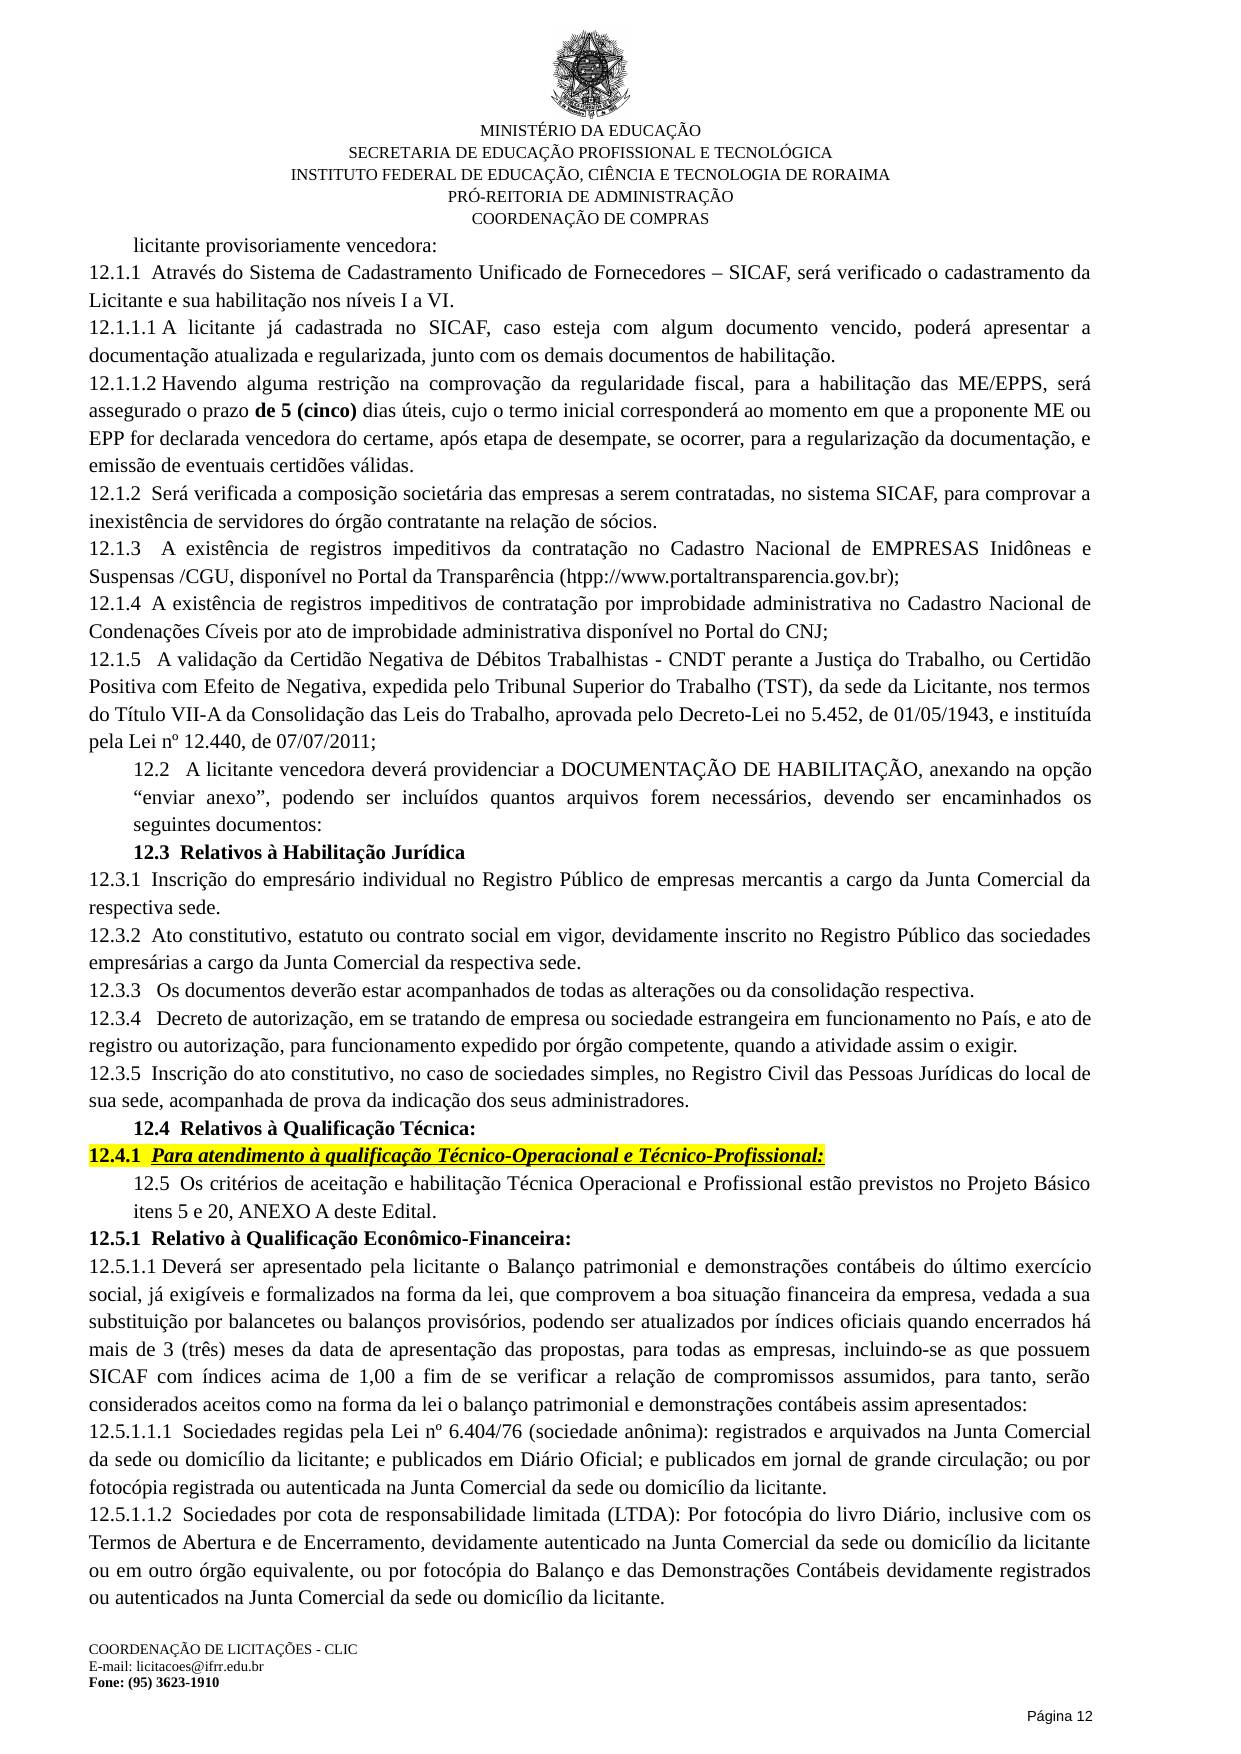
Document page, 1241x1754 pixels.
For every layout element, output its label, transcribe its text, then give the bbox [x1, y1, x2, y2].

subtitle A CPL-RDC verificará mediante consulta on-line as seguintes informações relativas à HABILITAÇÃO da licitante provisoriamente vencedora: [133, 232, 1092, 257]
subtitle Inscrição do empresário individual no Registro Público de empresas mercantis a cargo da Junta Comercial da respectiva sede. [89, 867, 1092, 919]
subtitle A existência de registros impeditivos da contratação no Cadastro Nacional de EMPRESAS Inidôneas e Suspensas /CGU, disponível no Portal da Transparência (htpp://www.portaltransparencia.gov.br); [89, 536, 1092, 588]
subtitle A validação da Certidão Negativa de Débitos Trabalhistas - CNDT perante a Justiça do Trabalho, ou Certidão Positiva com Efeito de Negativa, expedida pelo Tribunal Superior do Trabalho (TST), da sede da Licitante, nos termos do Título VII-A da Consolidação das Leis do Trabalho, aprovada pelo Decreto-Lei no 5.452, de 01/05/1943, e instituída pela Lei nº 12.440, de 07/07/2011; [89, 647, 1092, 753]
subtitle Havendo alguma restrição na comprovação da regularidade fiscal, para a habilitação das ME/EPPS, será assegurado o prazo de 5 (cinco) dias úteis, cujo o termo inicial corresponderá ao momento em que a proponente ME ou EPP for declarada vencedora do certame, após etapa de desempate, se ocorrer, para a regularização da documentação, e emissão de eventuais certidões válidas. [89, 371, 1092, 477]
subtitle Relativo à Qualificação Econômico-Financeira: [89, 1226, 1092, 1250]
picture [550, 29, 631, 119]
subtitle Sociedades regidas pela Lei nº 6.404/76 (sociedade anônima): registrados e arquivados na Junta Comercial da sede ou domicílio da licitante; e publicados em Diário Oficial; e publicados em jornal de grande circulação; ou por fotocópia registrada ou autenticada na Junta Comercial da sede ou domicílio da licitante. [89, 1419, 1092, 1499]
subtitle Os critérios de aceitação e habilitação Técnica Operacional e Profissional estão previstos no Projeto Básico itens 5 e 20, ANEXO A deste Edital. [133, 1171, 1092, 1223]
subtitle Sociedades por cota de responsabilidade limitada (LTDA): Por fotocópia do livro Diário, inclusive com os Termos de Abertura e de Encerramento, devidamente autenticado na Junta Comercial da sede ou domicílio da licitante ou em outro órgão equivalente, ou por fotocópia do Balanço e das Demonstrações Contábeis devidamente registrados ou autenticados na Junta Comercial da sede ou domicílio da licitante. [89, 1502, 1092, 1609]
subtitle Para atendimento à qualificação Técnico-Operacional e Técnico-Profissional: [89, 1143, 1092, 1167]
subtitle A licitante já cadastrada no SICAF, caso esteja com algum documento vencido, poderá apresentar a documentação atualizada e regularizada, junto com os demais documentos de habilitação. [89, 315, 1092, 367]
subtitle Decreto de autorização, em se tratando de empresa ou sociedade estrangeira em funcionamento no País, e ato de registro ou autorização, para funcionamento expedido por órgão competente, quando a atividade assim o exigir. [89, 1005, 1092, 1057]
subtitle A existência de registros impeditivos de contratação por improbidade administrativa no Cadastro Nacional de Condenações Cíveis por ato de improbidade administrativa disponível no Portal do CNJ; [89, 591, 1092, 643]
subtitle Através do Sistema de Cadastramento Unificado de Fornecedores – SICAF, será verificado o cadastramento da Licitante e sua habilitação nos níveis I a VI. [89, 260, 1092, 312]
subtitle Inscrição do ato constitutivo, no caso de sociedades simples, no Registro Civil das Pessoas Jurídicas do local de sua sede, acompanhada de prova da indicação dos seus administradores. [89, 1061, 1092, 1112]
subtitle Relativos à Qualificação Técnica: [133, 1116, 1092, 1140]
subtitle A licitante vencedora deverá providenciar a DOCUMENTAÇÃO DE HABILITAÇÃO, anexando na opção “enviar anexo”, podendo ser incluídos quantos arquivos forem necessários, devendo ser encaminhados os seguintes documentos: [133, 757, 1092, 836]
subtitle Relativos à Habilitação Jurídica [133, 840, 1092, 864]
subtitle Deverá ser apresentado pela licitante o Balanço patrimonial e demonstrações contábeis do último exercício social, já exigíveis e formalizados na forma da lei, que comprovem a boa situação financeira da empresa, vedada a sua substituição por balancetes ou balanços provisórios, podendo ser atualizados por índices oficiais quando encerrados há mais de 3 (três) meses da data de apresentação das propostas, para todas as empresas, incluindo-se as que possuem SICAF com índices acima de 1,00 a fim de se verificar a relação de compromissos assumidos, para tanto, serão considerados aceitos como na forma da lei o balanço patrimonial e demonstrações contábeis assim apresentados: [89, 1254, 1092, 1416]
subtitle Os documentos deverão estar acompanhados de todas as alterações ou da consolidação respectiva. [89, 978, 1092, 1002]
subtitle Será verificada a composição societária das empresas a serem contratadas, no sistema SICAF, para comprovar a inexistência de servidores do órgão contratante na relação de sócios. [89, 481, 1092, 533]
subtitle Ato constitutivo, estatuto ou contrato social em vigor, devidamente inscrito no Registro Público das sociedades empresárias a cargo da Junta Comercial da respectiva sede. [89, 923, 1092, 974]
